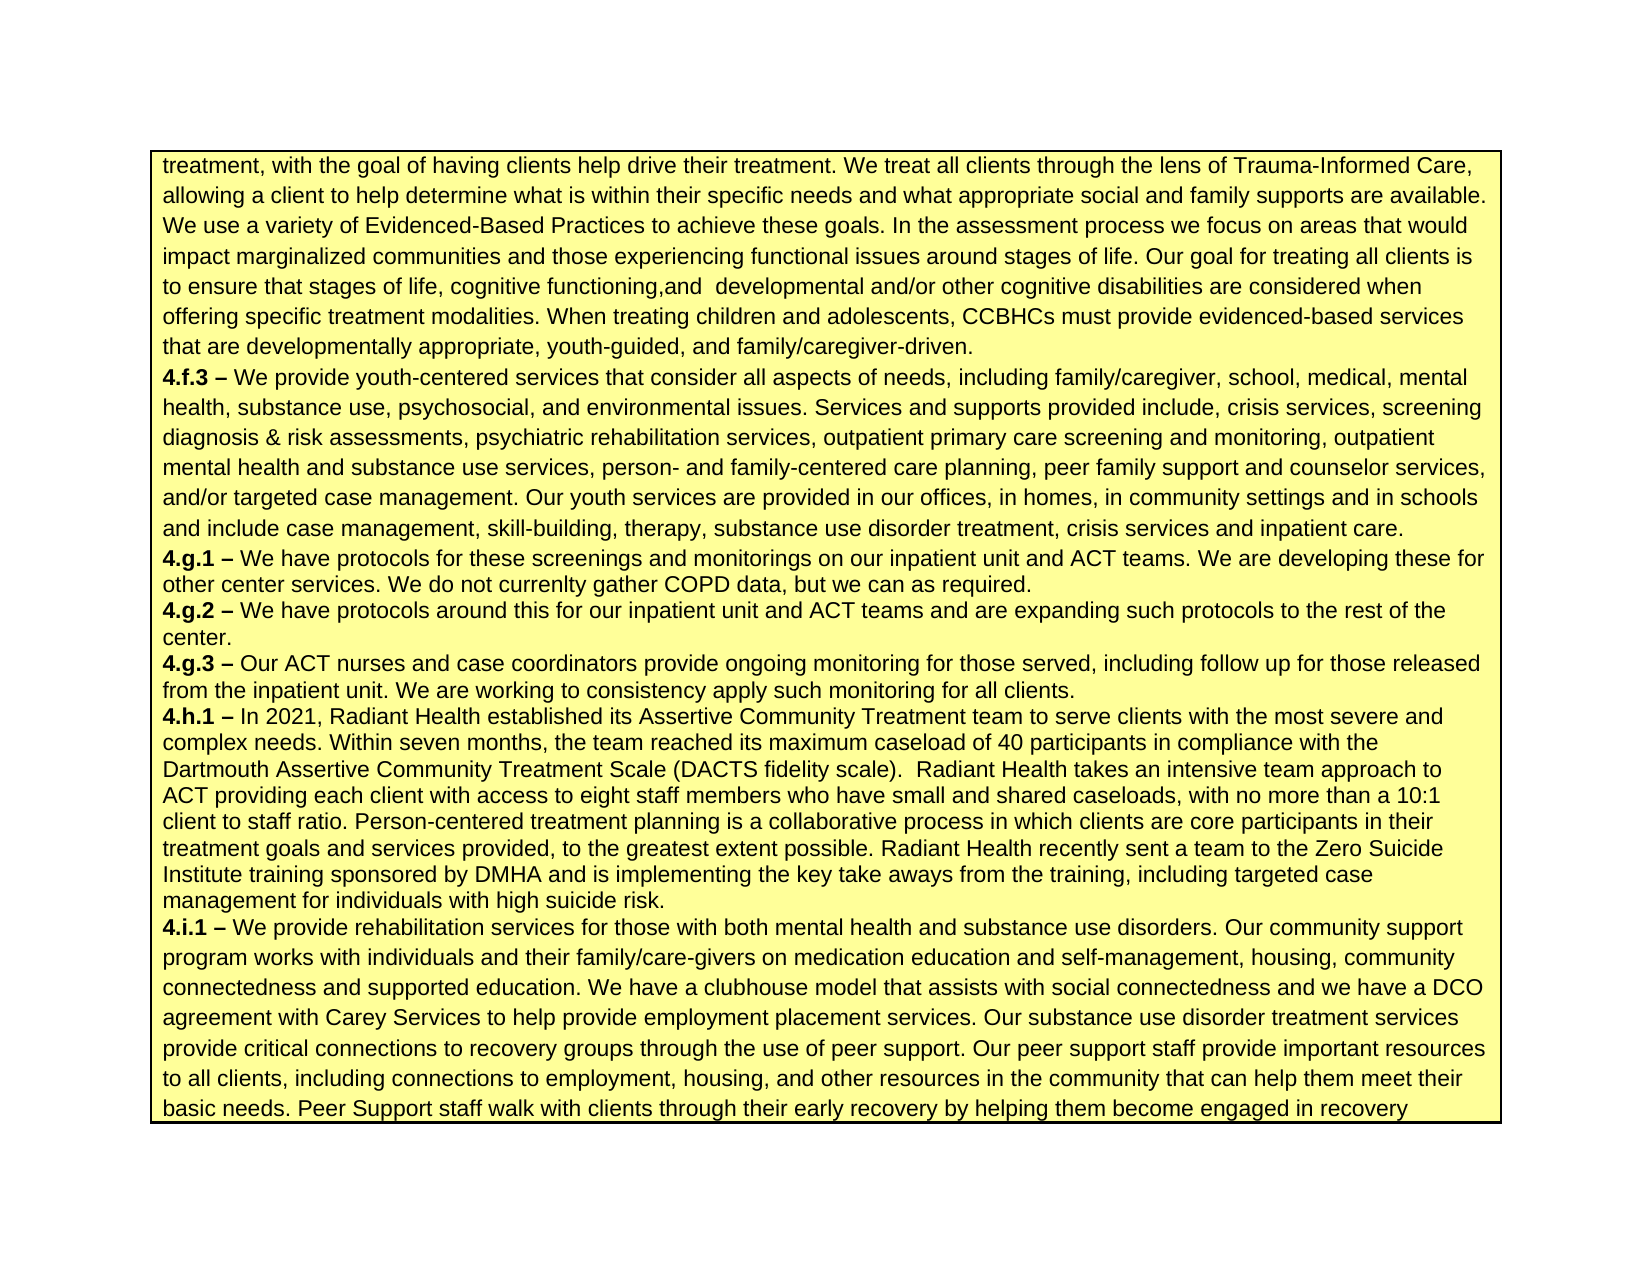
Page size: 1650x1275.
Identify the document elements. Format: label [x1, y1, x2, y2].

table_header [152, 152, 1500, 1121]
